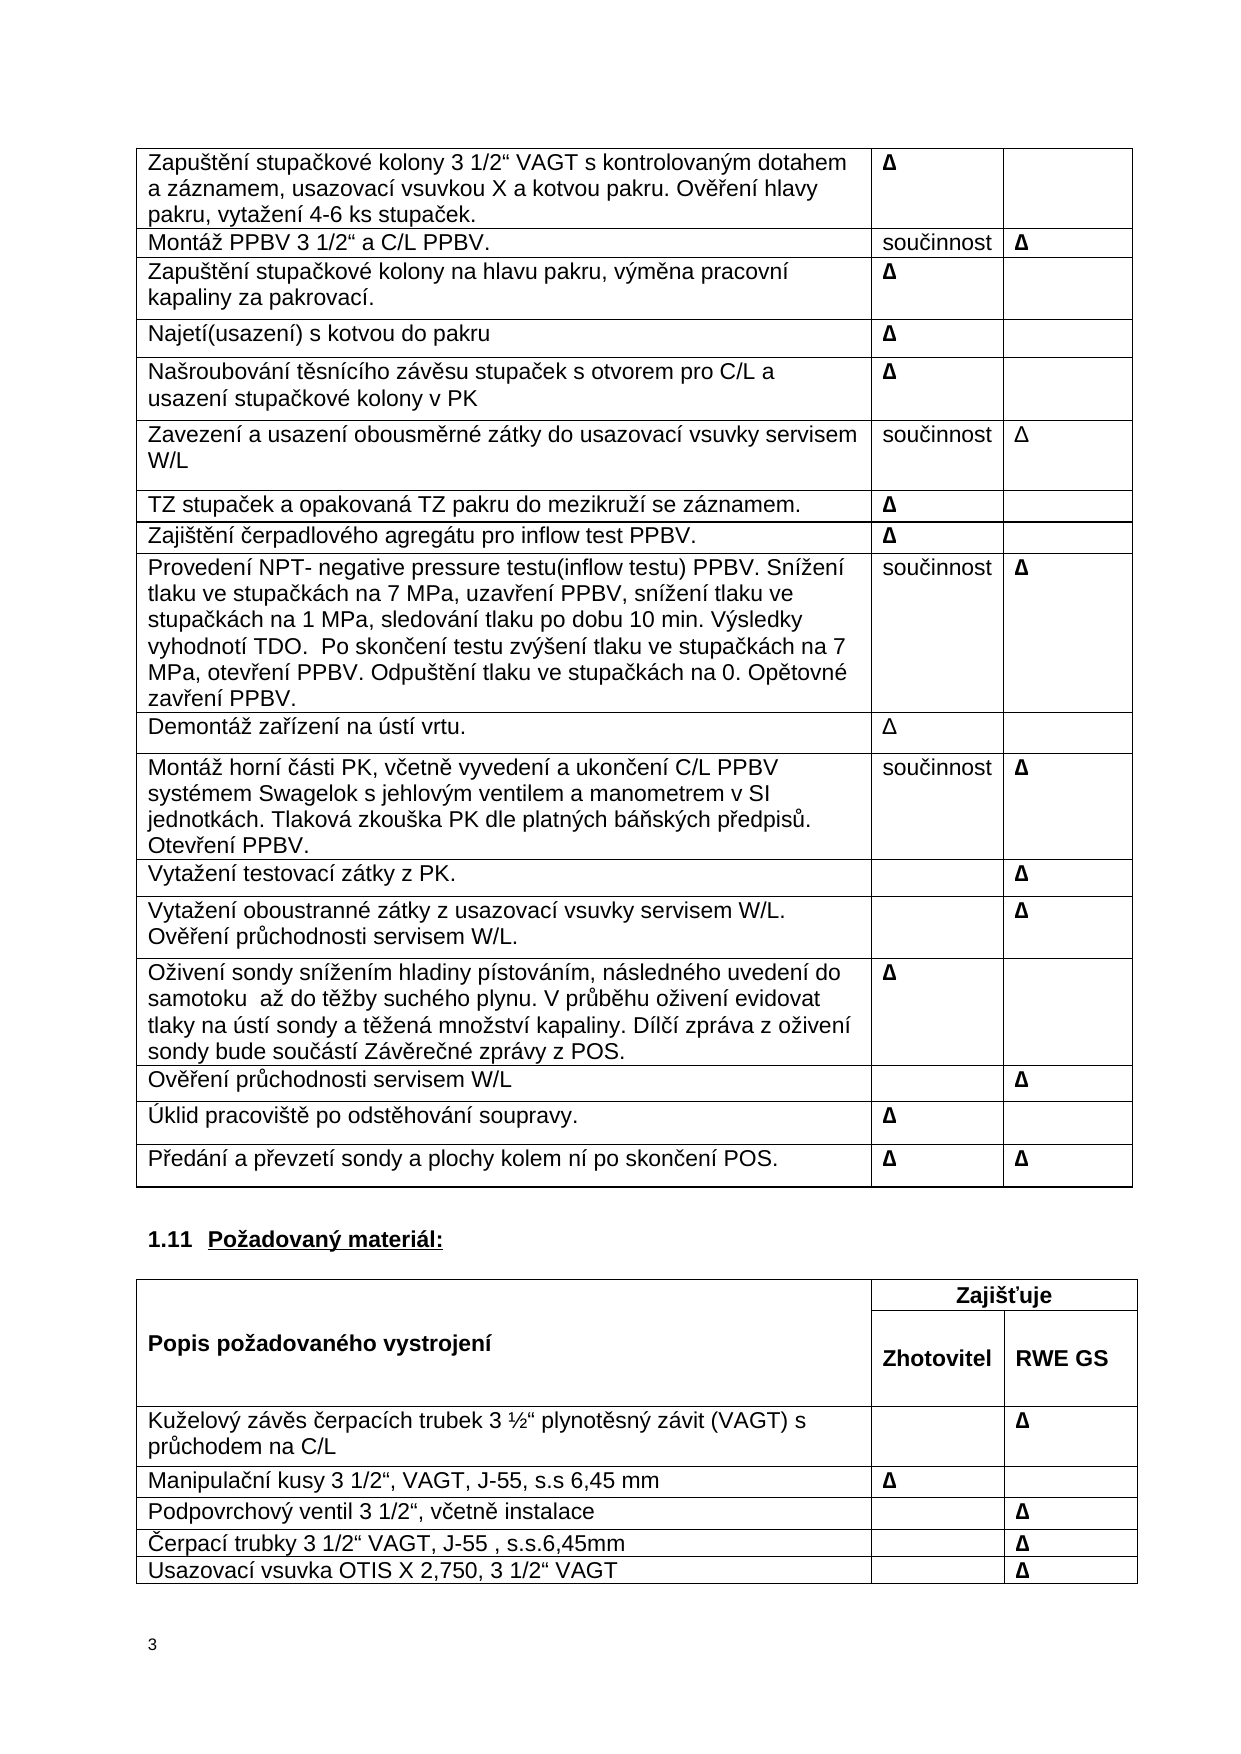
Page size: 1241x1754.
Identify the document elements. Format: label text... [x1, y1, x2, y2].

table_cell ∆ [872, 320, 1003, 357]
table_cell ∆ [872, 1145, 1003, 1186]
table_cell ∆ [1004, 754, 1132, 859]
table_cell ∆ [1004, 1066, 1132, 1101]
table_cell ∆ [1005, 1498, 1137, 1528]
table_cell ∆ [872, 1102, 1003, 1144]
table_cell ∆ [1004, 1145, 1132, 1186]
table_cell ∆ [872, 491, 1003, 521]
table_cell Montáž horní části PK, včetně vyvedení a ukončení C/L PPBV systémem Swagelok s jehlovým ventilem a manometrem v SI jednotkách. Tlaková zkouška PK dle platných báňských předpisů. Otevření PPBV. [137, 754, 871, 859]
table_cell Zhotovitel [872, 1311, 1004, 1406]
subtitle Požadovaný materiál: [148, 1226, 1093, 1253]
table_cell ∆ [1004, 554, 1132, 712]
table_cell Čerpací trubky 3 1/2“ VAGT, J-55 , s.s.6,45mm [137, 1530, 871, 1556]
table_cell Předání a převzetí sondy a plochy kolem ní po skončení POS. [137, 1145, 871, 1186]
table_header Popis požadovaného vystrojení [137, 1280, 871, 1406]
table_cell Podpovrchový ventil 3 1/2“, včetně instalace [137, 1498, 871, 1528]
table_cell ∆ [1004, 421, 1132, 490]
table_cell ∆ [872, 1467, 1004, 1497]
table_cell [1004, 320, 1132, 357]
table_cell ∆ [1005, 1407, 1137, 1466]
table_cell ∆ [1004, 229, 1132, 257]
table_cell [1004, 149, 1132, 228]
table_cell ∆ [1005, 1530, 1137, 1556]
table_cell [1004, 1102, 1132, 1144]
table_cell Zapuštění stupačkové kolony na hlavu pakru, výměna pracovní kapaliny za pakrovací. [137, 258, 871, 319]
table_cell [872, 860, 1003, 896]
table_cell [1004, 258, 1132, 319]
table_cell součinnost [872, 554, 1003, 712]
table_cell Demontáž zařízení na ústí vrtu. [137, 713, 871, 752]
table_cell [1004, 959, 1132, 1064]
table_cell [1004, 491, 1132, 521]
table_cell součinnost [872, 754, 1003, 859]
table_cell ∆ [1005, 1557, 1137, 1583]
table_cell [872, 1557, 1004, 1583]
table_cell [872, 1066, 1003, 1101]
table_cell Našroubování těsnícího závěsu stupaček s otvorem pro C/L a usazení stupačkové kolony v PK [137, 358, 871, 420]
table_cell Manipulační kusy 3 1/2“, VAGT, J-55, s.s 6,45 mm [137, 1467, 871, 1497]
table_cell [1004, 358, 1132, 420]
table_cell ∆ [1004, 860, 1132, 896]
table_cell Kuželový závěs čerpacích trubek 3 ½“ plynotěsný závit (VAGT) s průchodem na C/L [137, 1407, 871, 1466]
table_cell Vytažení testovací zátky z PK. [137, 860, 871, 896]
table_cell [872, 1407, 1004, 1466]
table_cell TZ stupaček a opakovaná TZ pakru do mezikruží se záznamem. [137, 491, 871, 521]
table_cell ∆ [872, 149, 1003, 228]
table_cell [872, 1530, 1004, 1556]
table_cell Zavezení a usazení obousměrné zátky do usazovací vsuvky servisem W/L [137, 421, 871, 490]
table_cell Vytažení oboustranné zátky z usazovací vsuvky servisem W/L. Ověření průchodnosti servisem W/L. [137, 897, 871, 958]
table_cell ∆ [872, 959, 1003, 1064]
table_cell Úklid pracoviště po odstěhování soupravy. [137, 1102, 871, 1144]
table_cell Zajištění čerpadlového agregátu pro inflow test PPBV. [137, 523, 871, 553]
table_cell [1004, 523, 1132, 553]
table_cell [1005, 1467, 1137, 1497]
table_cell Oživení sondy snížením hladiny pístováním, následného uvedení do samotoku až do těžby suchého plynu. V průběhu oživení evidovat tlaky na ústí sondy a těžená množství kapaliny. Dílčí zpráva z oživení sondy bude součástí Závěrečné zprávy z POS. [137, 959, 871, 1064]
table_cell Najetí(usazení) s kotvou do pakru [137, 320, 871, 357]
table_cell Usazovací vsuvka OTIS X 2,750, 3 1/2“ VAGT [137, 1557, 871, 1583]
table_cell Provedení NPT- negative pressure testu(inflow testu) PPBV. Snížení tlaku ve stupačkách na 7 MPa, uzavření PPBV, snížení tlaku ve stupačkách na 1 MPa, sledování tlaku po dobu 10 min. Výsledky vyhodnotí TDO. Po skončení testu zvýšení tlaku ve stupačkách na 7 MPa, otevření PPBV. Odpuštění tlaku ve stupačkách na 0. Opětovné zavření PPBV. [137, 554, 871, 712]
table_cell RWE GS [1005, 1311, 1137, 1406]
table_cell Ověření průchodnosti servisem W/L [137, 1066, 871, 1101]
table_cell [872, 1498, 1004, 1528]
table_cell ∆ [1004, 897, 1132, 958]
table_cell [872, 897, 1003, 958]
table_cell ∆ [872, 523, 1003, 553]
table_header Zajišťuje [872, 1280, 1137, 1310]
table_cell Zapuštění stupačkové kolony 3 1/2“ VAGT s kontrolovaným dotahem a záznamem, usazovací vsuvkou X a kotvou pakru. Ověření hlavy pakru, vytažení 4-6 ks stupaček. [137, 149, 871, 228]
table_cell ∆ [872, 358, 1003, 420]
table_cell součinnost [872, 421, 1003, 490]
table_cell Montáž PPBV 3 1/2“ a C/L PPBV. [137, 229, 871, 257]
table_cell [1004, 713, 1132, 752]
table_cell ∆ [872, 258, 1003, 319]
table_cell ∆ [872, 713, 1003, 752]
table_cell součinnost [872, 229, 1003, 257]
